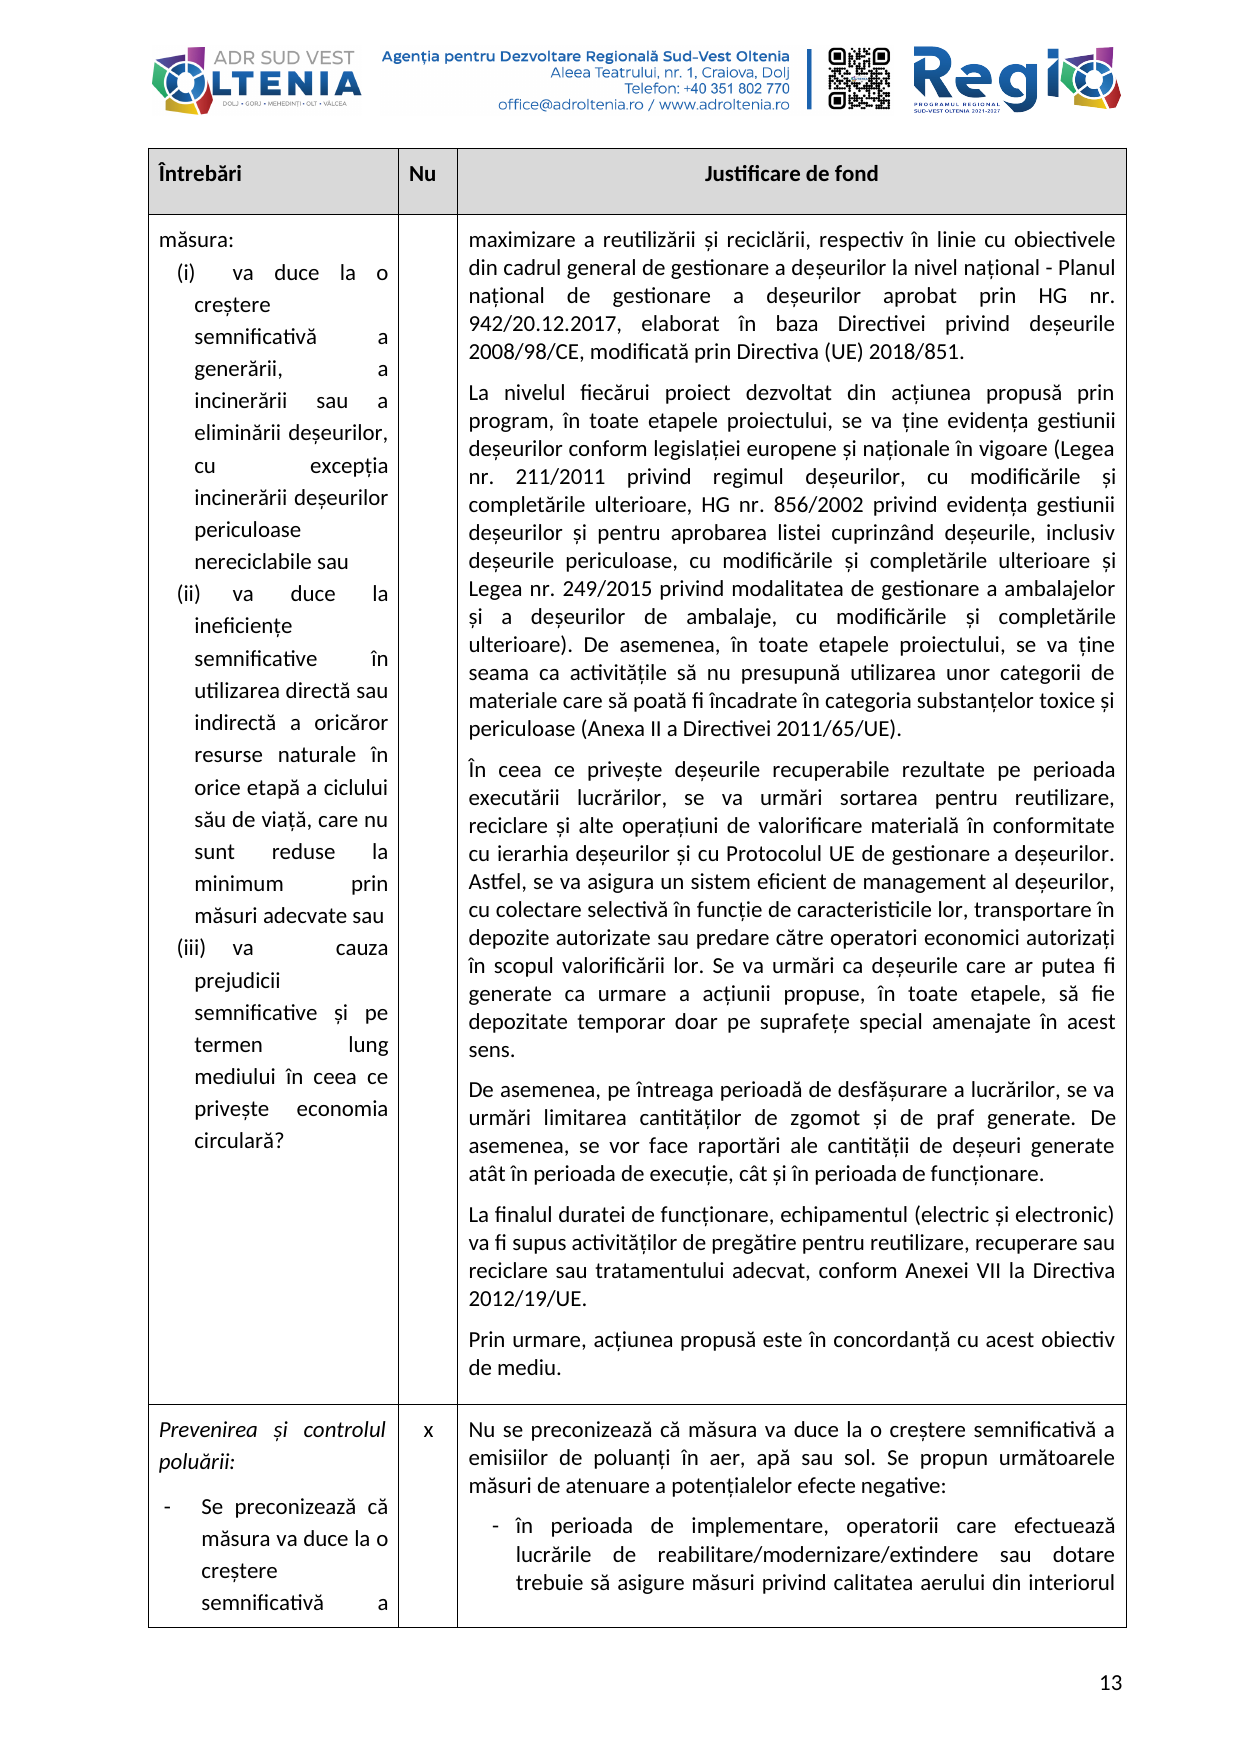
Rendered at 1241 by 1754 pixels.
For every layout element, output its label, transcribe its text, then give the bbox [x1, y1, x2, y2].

picture [152, 45, 363, 116]
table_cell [149, 215, 398, 1404]
picture [911, 45, 1122, 116]
table_cell x [399, 1405, 457, 1627]
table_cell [458, 215, 1126, 1404]
table_cell x [399, 215, 457, 1404]
table_header Justificare de fond [458, 149, 1126, 214]
table_header Întrebări [149, 149, 398, 214]
table_header Nu [399, 149, 457, 214]
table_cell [458, 1405, 1126, 1627]
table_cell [149, 1405, 398, 1627]
picture [379, 45, 895, 116]
